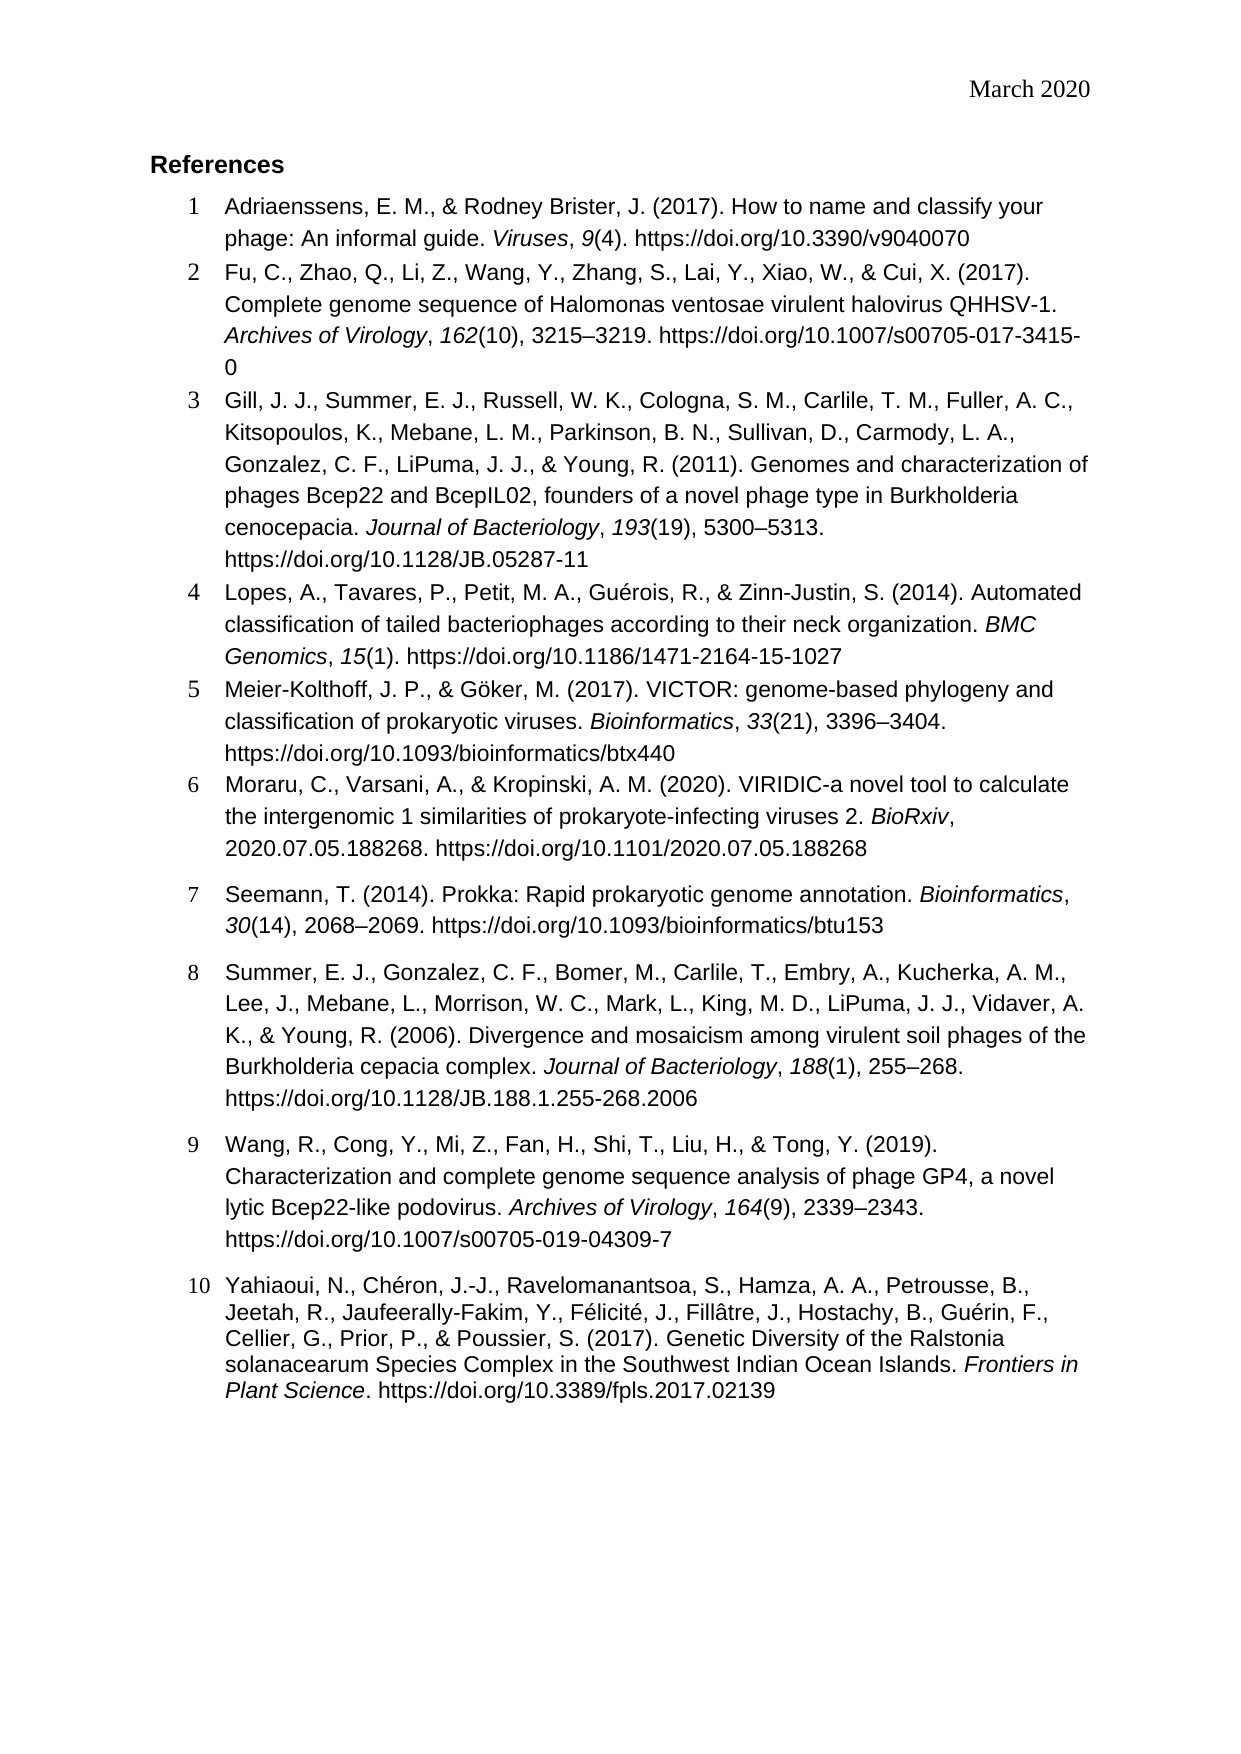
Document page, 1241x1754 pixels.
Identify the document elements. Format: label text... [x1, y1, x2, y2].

list Fu, C., Zhao, Q., Li, Z., Wang, Y., Zhang, S., Lai, Y., Xiao, W., & Cui, X. (2017). Complete genome sequence of Halomonas ventosae virulent halovirus QHHSV-1. Archives of Virology, 162(10), 3215–3219. https://doi.org/10.1007/s00705-017-3415-0 [187, 257, 1090, 380]
list Yahiaoui, N., Chéron, J.-J., Ravelomanantsoa, S., Hamza, A. A., Petrousse, B., Jeetah, R., Jaufeerally-Fakim, Y., Félicité, J., Fillâtre, J., Hostachy, B., Guérin, F., Cellier, G., Prior, P., & Poussier, S. (2017). Genetic Diversity of the Ralstonia solanacearum Species Complex in the Southwest Indian Ocean Islands. Frontiers in Plant Science. https://doi.org/10.3389/fpls.2017.02139 [187, 1272, 1090, 1404]
list Seemann, T. (2014). Prokka: Rapid prokaryotic genome annotation. Bioinformatics, 30(14), 2068–2069. https://doi.org/10.1093/bioinformatics/btu153 [187, 881, 1090, 939]
list Meier-Kolthoff, J. P., & Göker, M. (2017). VICTOR: genome-based phylogeny and classification of prokaryotic viruses. Bioinformatics, 33(21), 3396–3404. https://doi.org/10.1093/bioinformatics/btx440 [187, 674, 1090, 766]
list Lopes, A., Tavares, P., Petit, M. A., Guérois, R., & Zinn-Justin, S. (2014). Automated classification of tailed bacteriophages according to their neck organization. BMC Genomics, 15(1). https://doi.org/10.1186/1471-2164-15-1027 [187, 577, 1090, 669]
list Summer, E. J., Gonzalez, C. F., Bomer, M., Carlile, T., Embry, A., Kucherka, A. M., Lee, J., Mebane, L., Morrison, W. C., Mark, L., King, M. D., LiPuma, J. J., Vidaver, A. K., & Young, R. (2006). Divergence and mosaicism among virulent soil phages of the Burkholderia cepacia complex. Journal of Bacteriology, 188(1), 255–268. https://doi.org/10.1128/JB.188.1.255-268.2006 [187, 958, 1090, 1111]
list Wang, R., Cong, Y., Mi, Z., Fan, H., Shi, T., Liu, H., & Tong, Y. (2019). Characterization and complete genome sequence analysis of phage GP4, a novel lytic Bcep22-like podovirus. Archives of Virology, 164(9), 2339–2343. https://doi.org/10.1007/s00705-019-04309-7 [187, 1131, 1090, 1252]
list Adriaenssens, E. M., & Rodney Brister, J. (2017). How to name and classify your phage: An informal guide. Viruses, 9(4). https://doi.org/10.3390/v9040070 [187, 191, 1090, 252]
list Gill, J. J., Summer, E. J., Russell, W. K., Cologna, S. M., Carlile, T. M., Fuller, A. C., Kitsopoulos, K., Mebane, L. M., Parkinson, B. N., Sullivan, D., Carmody, L. A., Gonzalez, C. F., LiPuma, J. J., & Young, R. (2011). Genomes and characterization of phages Bcep22 and BcepIL02, founders of a novel phage type in Burkholderia cenocepacia. Journal of Bacteriology, 193(19), 5300–5313. https://doi.org/10.1128/JB.05287-11 [187, 385, 1090, 572]
text References [150, 150, 1090, 179]
list Moraru, C., Varsani, A., & Kropinski, A. M. (2020). VIRIDIC-a novel tool to calculate the intergenomic 1 similarities of prokaryote-infecting viruses 2. BioRxiv, 2020.07.05.188268. https://doi.org/10.1101/2020.07.05.188268 [187, 771, 1090, 861]
